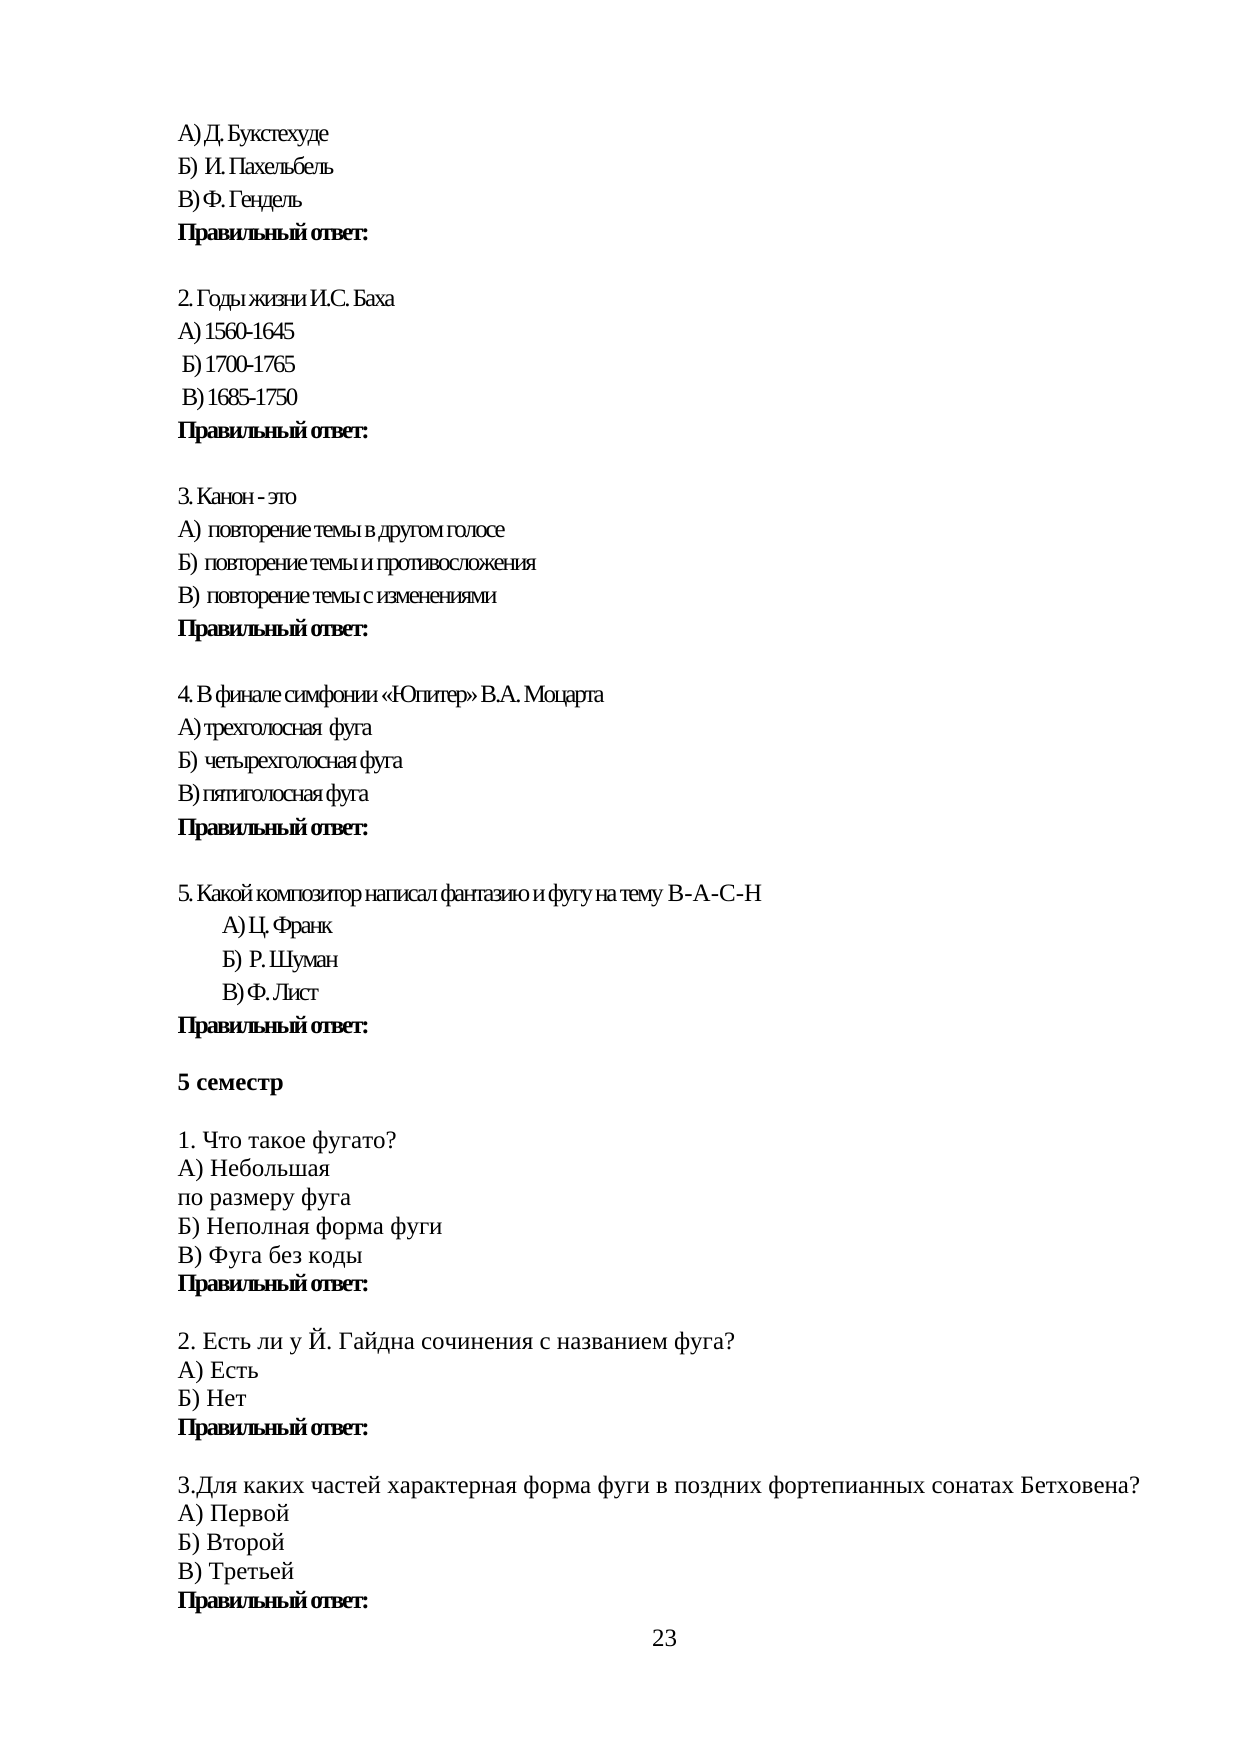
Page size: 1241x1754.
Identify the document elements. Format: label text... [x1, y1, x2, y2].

text А) повторение темы в другом голосе [177, 514, 1152, 543]
text Правильный ответ: [177, 217, 1152, 246]
text 5 семестр [177, 1067, 1152, 1096]
text В) повторение темы с изменениями [177, 580, 1152, 609]
text В) пятиголосная фуга [177, 778, 1152, 807]
text Правильный ответ: [177, 1010, 1152, 1038]
text Правильный ответ: [177, 415, 1152, 444]
text А) трехголосная фуга [177, 712, 1152, 741]
text Правильный ответ: [177, 1268, 1152, 1297]
text 3. Канон - это [177, 481, 1152, 510]
text А) Ц. Франк [222, 911, 1152, 939]
text Правильный ответ: [177, 1412, 1152, 1441]
text А) Д. Букстехуде [177, 118, 1152, 147]
text 5. Какой композитор написал фантазию и фугу на тему B-A-C-H [177, 878, 1152, 906]
text Б) И. Пахельбель [177, 151, 1152, 180]
text В) Ф. Гендель [177, 184, 1152, 213]
text А) Небольшая [177, 1153, 1152, 1182]
text В) Третьей [177, 1556, 1152, 1585]
text Б) Второй [177, 1527, 1152, 1556]
text Б) повторение темы и противосложения [177, 547, 1152, 576]
text 1. Что такое фугато? [177, 1125, 1152, 1153]
text Правильный ответ: [177, 1585, 1152, 1613]
text Б) 1700-1765 [177, 349, 1152, 378]
text А) 1560-1645 [177, 316, 1152, 345]
text Б) Р. Шуман [222, 944, 1152, 972]
text Правильный ответ: [177, 613, 1152, 642]
text В) 1685-1750 [177, 382, 1152, 411]
text А) Первой [177, 1498, 1152, 1527]
text 4. В финале симфонии «Юпитер» В.А. Моцарта [177, 679, 1152, 708]
text Б) Неполная форма фуги [177, 1211, 1152, 1240]
text В) Ф. Лист [222, 977, 1152, 1005]
text Правильный ответ: [177, 812, 1152, 840]
text 3.Для каких частей характерная форма фуги в поздних фортепианных сонатах Бетховена? [177, 1470, 1152, 1498]
text 2. Есть ли у Й. Гайдна сочинения с названием фуга? [177, 1326, 1152, 1355]
text Б) Нет [177, 1383, 1152, 1412]
text 2. Годы жизни И.С. Баха [177, 283, 1152, 312]
text Б) четырехголосная фуга [177, 746, 1152, 774]
text В) Фуга без коды [177, 1240, 1152, 1268]
text по размеру фуга [177, 1182, 1152, 1211]
text А) Есть [177, 1355, 1152, 1383]
